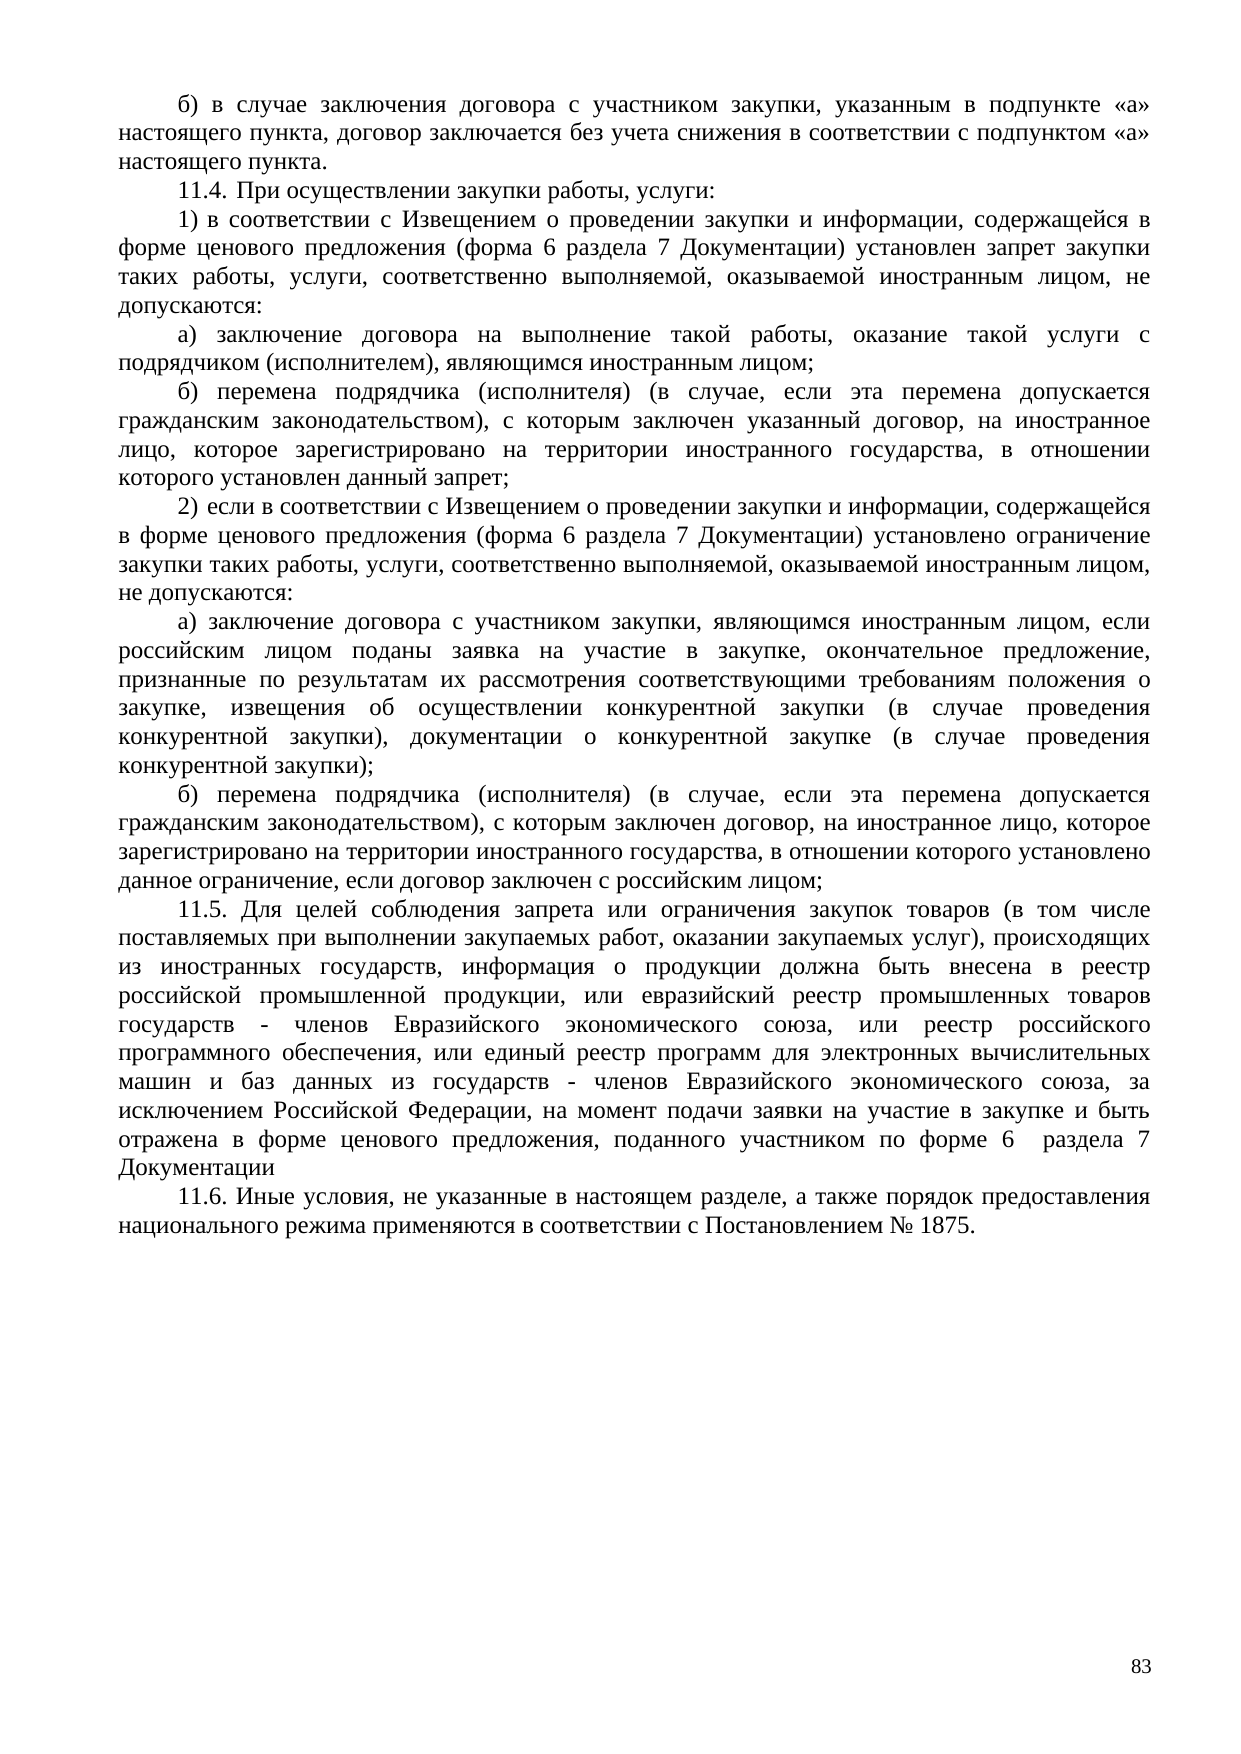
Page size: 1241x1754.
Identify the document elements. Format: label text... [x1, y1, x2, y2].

list если в соответствии с Извещением о проведении закупки и информации, содержащейся в форме ценового предложения (форма 6 раздела 7 Документации) установлено ограничение закупки таких работы, услуги, соответственно выполняемой, оказываемой иностранным лицом, не допускаются: [118, 491, 1152, 606]
text а) заключение договора на выполнение такой работы, оказание такой услуги с подрядчиком (исполнителем), являющимся иностранным лицом; [118, 319, 1152, 376]
text 11.6. Иные условия, не указанные в настоящем разделе, а также порядок предоставления национального режима применяются в соответствии с Постановлением № 1875. [118, 1181, 1152, 1239]
text 11.4. При осуществлении закупки работы, услуги: [118, 175, 1152, 204]
text б) в случае заключения договора с участником закупки, указанным в подпункте «а» настоящего пункта, договор заключается без учета снижения в соответствии с подпунктом «а» настоящего пункта. [118, 89, 1152, 175]
text а) заключение договора с участником закупки, являющимся иностранным лицом, если российским лицом поданы заявка на участие в закупке, окончательное предложение, признанные по результатам их рассмотрения соответствующими требованиям положения о закупке, извещения об осуществлении конкурентной закупки (в случае проведения конкурентной закупки), документации о конкурентной закупке (в случае проведения конкурентной закупки); [118, 606, 1152, 779]
list в соответствии с Извещением о проведении закупки и информации, содержащейся в форме ценового предложения (форма 6 раздела 7 Документации) установлен запрет закупки таких работы, услуги, соответственно выполняемой, оказываемой иностранным лицом, не допускаются: [118, 204, 1152, 319]
text 11.5. Для целей соблюдения запрета или ограничения закупок товаров (в том числе поставляемых при выполнении закупаемых работ, оказании закупаемых услуг), происходящих из иностранных государств, информация о продукции должна быть внесена в реестр российской промышленной продукции, или евразийский реестр промышленных товаров государств - членов Евразийского экономического союза, или реестр российского программного обеспечения, или единый реестр программ для электронных вычислительных машин и баз данных из государств - членов Евразийского экономического союза, за исключением Российской Федерации, на момент подачи заявки на участие в закупке и быть отражена в форме ценового предложения, поданного участником по форме 6 раздела 7 Документации [118, 894, 1152, 1181]
text б) перемена подрядчика (исполнителя) (в случае, если эта перемена допускается гражданским законодательством), с которым заключен договор, на иностранное лицо, которое зарегистрировано на территории иностранного государства, в отношении которого установлено данное ограничение, если договор заключен с российским лицом; [118, 779, 1152, 894]
text б) перемена подрядчика (исполнителя) (в случае, если эта перемена допускается гражданским законодательством), с которым заключен указанный договор, на иностранное лицо, которое зарегистрировано на территории иностранного государства, в отношении которого установлен данный запрет; [118, 376, 1152, 491]
